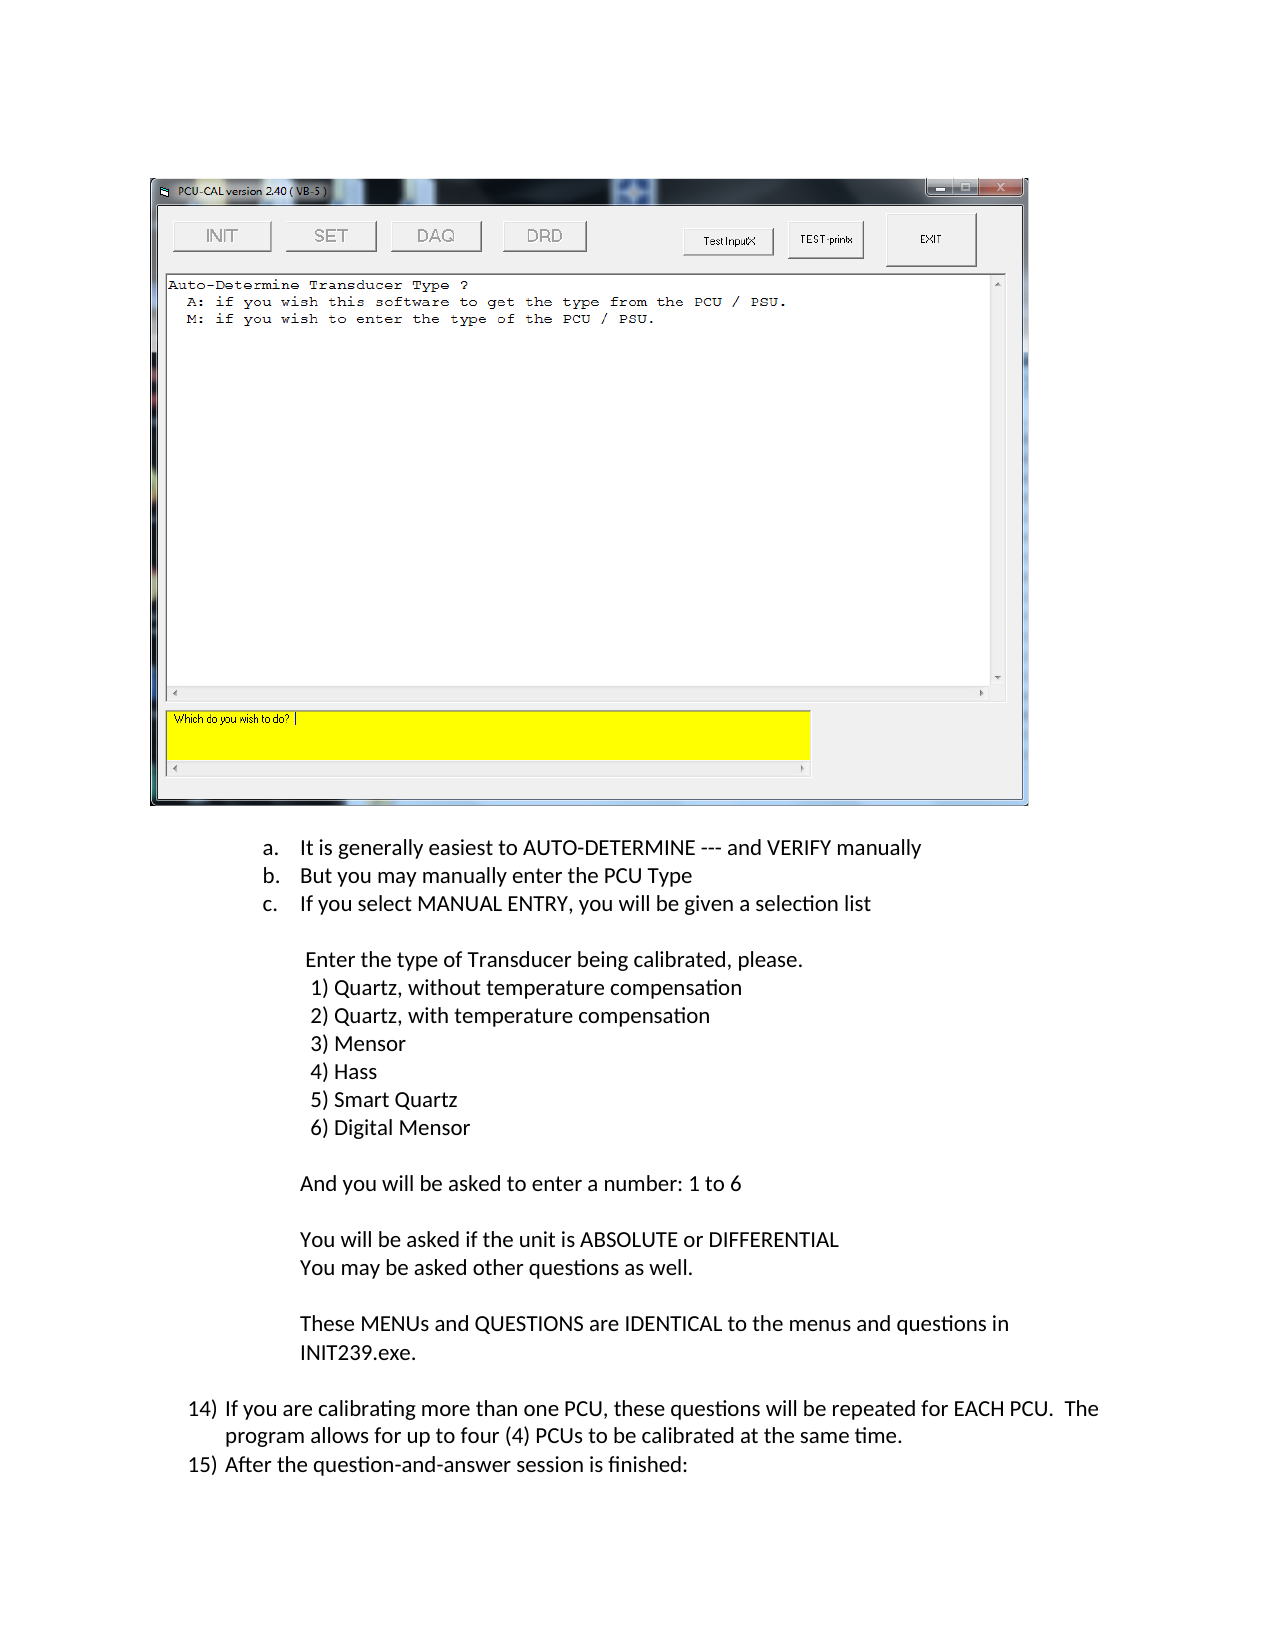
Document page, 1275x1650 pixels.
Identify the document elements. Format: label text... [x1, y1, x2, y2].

text 1) Quartz, without temperature compensation [300, 973, 1125, 1001]
text You will be asked if the unit is ABSOLUTE or DIFFERENTIAL [300, 1226, 1125, 1253]
list But you may manually enter the PCU Type [262, 861, 1125, 889]
text These MENUs and QUESTIONS are IDENTICAL to the menus and questions in INIT239.exe. [300, 1309, 1125, 1366]
text 3) Mensor [300, 1029, 1125, 1057]
text And you will be asked to enter a number: 1 to 6 [150, 1169, 1125, 1197]
text 4) Hass [300, 1057, 1125, 1085]
text 5) Smart Quartz [300, 1085, 1125, 1113]
picture [150, 178, 1029, 806]
list After the question-and-answer session is finished: [187, 1450, 1125, 1478]
text Enter the type of Transducer being calibrated, please. [300, 945, 1125, 973]
list It is generally easiest to AUTO-DETERMINE --- and VERIFY manually [262, 833, 1125, 861]
text You may be asked other questions as well. [300, 1253, 1125, 1282]
text 6) Digital Mensor [300, 1113, 1125, 1141]
list If you select MANUAL ENTRY, you will be given a selection list [262, 889, 1125, 917]
text 2) Quartz, with temperature compensation [300, 1001, 1125, 1029]
list If you are calibrating more than one PCU, these questions will be repeated for EACH PCU. The program allows for up to four (4) PCUs to be calibrated at the same time. [187, 1394, 1125, 1450]
